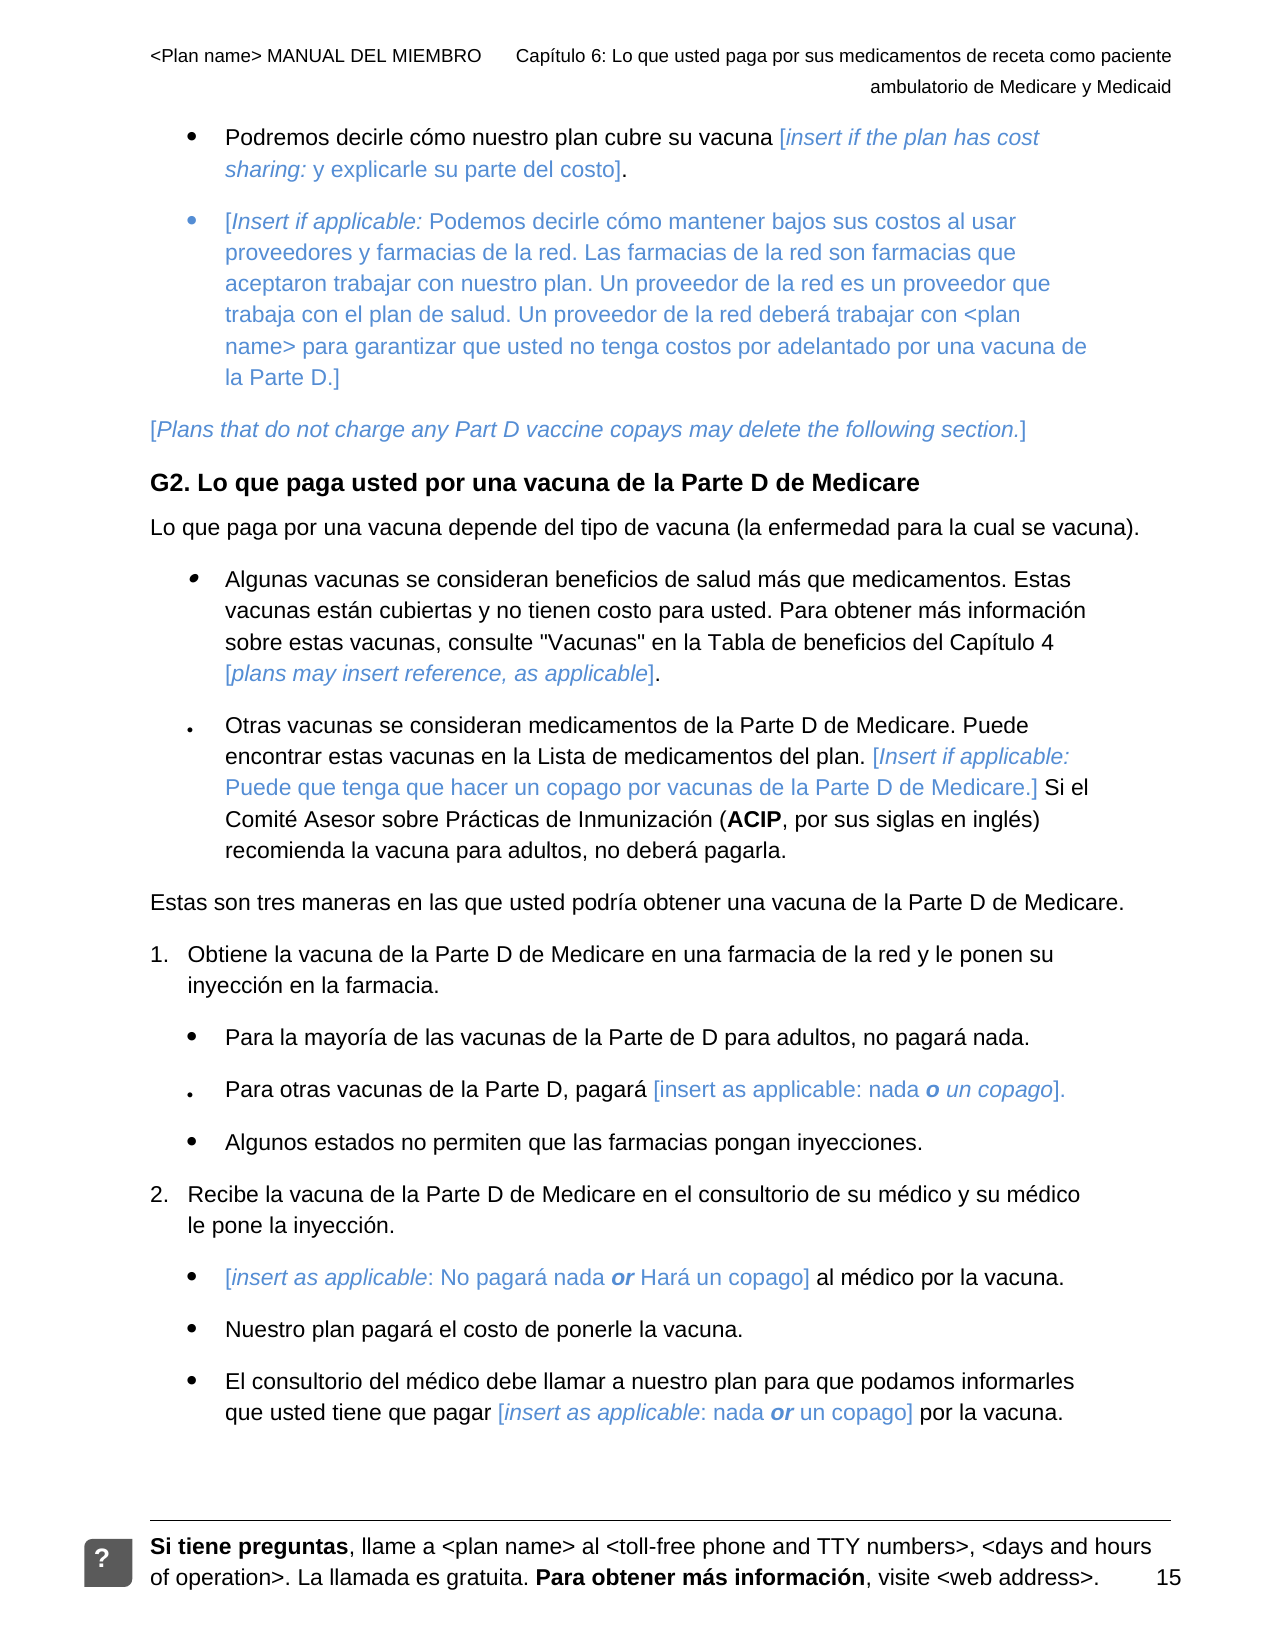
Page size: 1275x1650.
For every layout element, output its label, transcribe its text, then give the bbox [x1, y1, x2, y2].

text Lo que paga por una vacuna depende del tipo de vacuna (la enfermedad para la cual se vacuna). [150, 510, 1171, 542]
list [Insert if applicable: Podemos decirle cómo mantener bajos sus costos al usar proveedores y farmacias de la red. Las farmacias de la red son farmacias que aceptaron trabajar con nuestro plan. Un proveedor de la red es un proveedor que trabaja con el plan de salud. Un proveedor de la red deberá trabajar con <plan name> para garantizar que usted no tenga costos por adelantado por una vacuna de la Parte D.] [187, 204, 1096, 392]
list Otras vacunas se consideran medicamentos de la Parte D de Medicare. Puede encontrar estas vacunas en la Lista de medicamentos del plan. [Insert if applicable: Puede que tenga que hacer un copago por vacunas de la Parte D de Medicare.] Si el Comité Asesor sobre Prácticas de Inmunización (ACIP, por sus siglas en inglés) recomienda la vacuna para adultos, no deberá pagarla. [187, 708, 1096, 864]
text [Plans that do not charge any Part D vaccine copays may delete the following section.] [150, 412, 1171, 444]
list El consultorio del médico debe llamar a nuestro plan para que podamos informarles que usted tiene que pagar [insert as applicable: nada or un copago] por la vacuna. [187, 1364, 1096, 1427]
text Estas son tres maneras en las que usted podría obtener una vacuna de la Parte D de Medicare. [150, 885, 1171, 917]
list Nuestro plan pagará el costo de ponerle la vacuna. [187, 1312, 1096, 1344]
list Obtiene la vacuna de la Parte D de Medicare en una farmacia de la red y le ponen su inyección en la farmacia. [150, 937, 1096, 1000]
list Algunos estados no permiten que las farmacias pongan inyecciones. [187, 1125, 1096, 1156]
list Algunas vacunas se consideran beneficios de salud más que medicamentos. Estas vacunas están cubiertas y no tienen costo para usted. Para obtener más información sobre estas vacunas, consulte "Vacunas" en la Tabla de beneficios del Capítulo 4 [plans may insert reference, as applicable]. [187, 562, 1096, 687]
list [insert as applicable: No pagará nada or Hará un copago] al médico por la vacuna. [187, 1260, 1096, 1292]
list Para otras vacunas de la Parte D, pagará [insert as applicable: nada o un copago]. [187, 1073, 1096, 1104]
subtitle G2. Lo que paga usted por una vacuna de la Parte D de Medicare [150, 464, 1096, 498]
list Podremos decirle cómo nuestro plan cubre su vacuna [insert if the plan has cost sharing: y explicarle su parte del costo]. [187, 121, 1096, 183]
list Para la mayoría de las vacunas de la Parte de D para adultos, no pagará nada. [187, 1021, 1096, 1052]
list Recibe la vacuna de la Parte D de Medicare en el consultorio de su médico y su médico le pone la inyección. [150, 1177, 1096, 1239]
